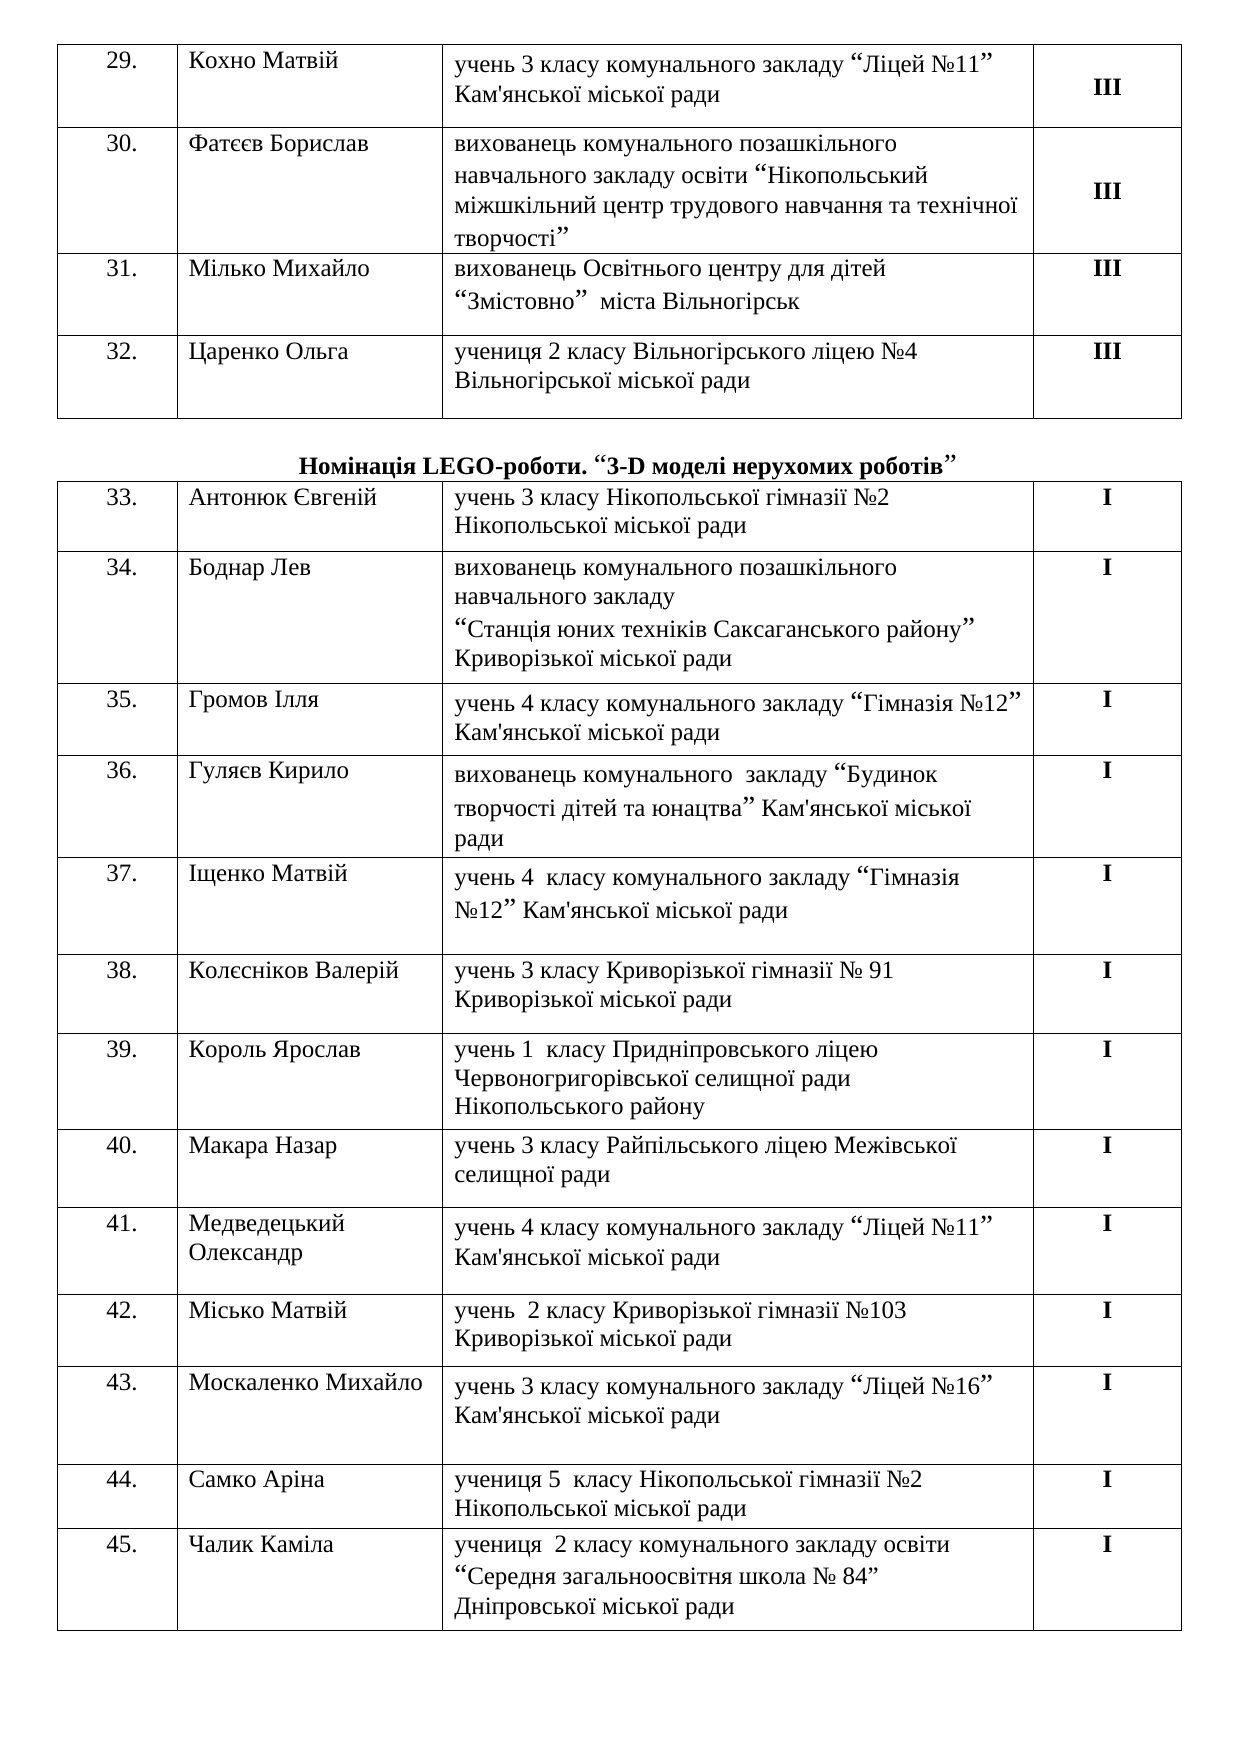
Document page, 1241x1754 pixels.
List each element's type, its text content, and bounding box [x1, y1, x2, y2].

table_cell вихованець комунального позашкільного навчального закладу “Станція юних техніків Саксаганського району” Криворізької міської ради [443, 552, 1033, 683]
table_cell [58, 955, 177, 1033]
table_cell Місько Матвій [178, 1295, 442, 1366]
table_cell [58, 1529, 177, 1630]
table_cell [58, 1465, 177, 1528]
table_cell І [1034, 955, 1181, 1033]
table_cell учень 4 класу комунального закладу “Гімназія №12” Кам'янської міської ради [443, 684, 1033, 754]
table_cell Кохно Матвій [178, 45, 442, 127]
table_cell вихованець комунального позашкільного навчального закладу освіти “Нікопольський міжшкільний центр трудового навчання та технічної творчості” [443, 128, 1033, 252]
table_cell учень 3 класу комунального закладу “Ліцей №11” Кам'янської міської ради [443, 45, 1033, 127]
table_cell [58, 1367, 177, 1463]
table_cell Царенко Ольга [178, 336, 442, 417]
table_cell Чалик Каміла [178, 1529, 442, 1630]
table_cell учениця 5 класу Нікопольської гімназії №2 Нікопольської міської ради [443, 1465, 1033, 1528]
table_cell Боднар Лев [178, 552, 442, 683]
table_cell [58, 1034, 177, 1129]
table_cell учениця 2 класу комунального закладу освіти “Середня загальноосвітня школа № 84” Дніпровської міської ради [443, 1529, 1033, 1630]
table_cell [58, 552, 177, 683]
table_cell [58, 684, 177, 754]
table_cell [58, 1208, 177, 1294]
table_cell [58, 858, 177, 954]
table_cell І [1034, 1130, 1181, 1207]
table_cell [58, 128, 177, 252]
table_cell І [1034, 1208, 1181, 1294]
table_cell [58, 336, 177, 417]
table_cell вихованець Освітнього центру для дітей “Змістовно” міста Вільногірськ [443, 254, 1033, 335]
table_cell вихованець комунального закладу “Будинок творчості дітей та юнацтва” Кам'янської міської ради [443, 756, 1033, 857]
table_cell учениця 2 класу Вільногірського ліцею №4 Вільногірської міської ради [443, 336, 1033, 417]
table_cell учень 3 класу Райпільського ліцею Межівської селищної ради [443, 1130, 1033, 1207]
table_cell ІІІ [1034, 336, 1181, 417]
table_cell І [1034, 1465, 1181, 1528]
table_header Антонюк Євгеній [178, 482, 442, 551]
table_cell [58, 254, 177, 335]
table_cell учень 3 класу комунального закладу “Ліцей №16” Кам'янської міської ради [443, 1367, 1033, 1463]
table_header І [1034, 482, 1181, 551]
table_cell Громов Ілля [178, 684, 442, 754]
table_cell Макара Назар [178, 1130, 442, 1207]
table_cell Колєсніков Валерій [178, 955, 442, 1033]
text Номінація LEGO-роботи. “3-D моделі нерухомих роботів” [59, 447, 1196, 481]
table_cell Іщенко Матвій [178, 858, 442, 954]
table_cell ІІІ [1034, 254, 1181, 335]
table_cell Самко Аріна [178, 1465, 442, 1528]
table_cell І [1034, 1529, 1181, 1630]
table_header учень 3 класу Нікопольської гімназії №2 Нікопольської міської ради [443, 482, 1033, 551]
table_cell Мілько Михайло [178, 254, 442, 335]
table_header [58, 482, 177, 551]
table_cell Медведецький Олександр [178, 1208, 442, 1294]
table_cell І [1034, 1367, 1181, 1463]
table_cell Король Ярослав [178, 1034, 442, 1129]
table_cell Гуляєв Кирило [178, 756, 442, 857]
table_cell Фатєєв Борислав [178, 128, 442, 252]
table_cell учень 4 класу комунального закладу “Ліцей №11” Кам'янської міської ради [443, 1208, 1033, 1294]
table_cell І [1034, 684, 1181, 754]
table_cell учень 4 класу комунального закладу “Гімназія №12” Кам'янської міської ради [443, 858, 1033, 954]
table_cell [58, 1295, 177, 1366]
table_cell учень 2 класу Криворізької гімназії №103 Криворізької міської ради [443, 1295, 1033, 1366]
table_cell І [1034, 756, 1181, 857]
table_cell [58, 45, 177, 127]
table_cell І [1034, 858, 1181, 954]
table_cell [58, 1130, 177, 1207]
table_cell ІІІ [1034, 45, 1181, 127]
table_cell учень 1 класу Придніпровського ліцею Червоногригорівської селищної ради Нікопольського району [443, 1034, 1033, 1129]
table_cell ІІІ [1034, 128, 1181, 252]
table_cell І [1034, 1034, 1181, 1129]
table_cell І [1034, 552, 1181, 683]
table_cell учень 3 класу Криворізької гімназії № 91 Криворізької міської ради [443, 955, 1033, 1033]
table_cell Москаленко Михайло [178, 1367, 442, 1463]
table_cell [58, 756, 177, 857]
table_cell І [1034, 1295, 1181, 1366]
